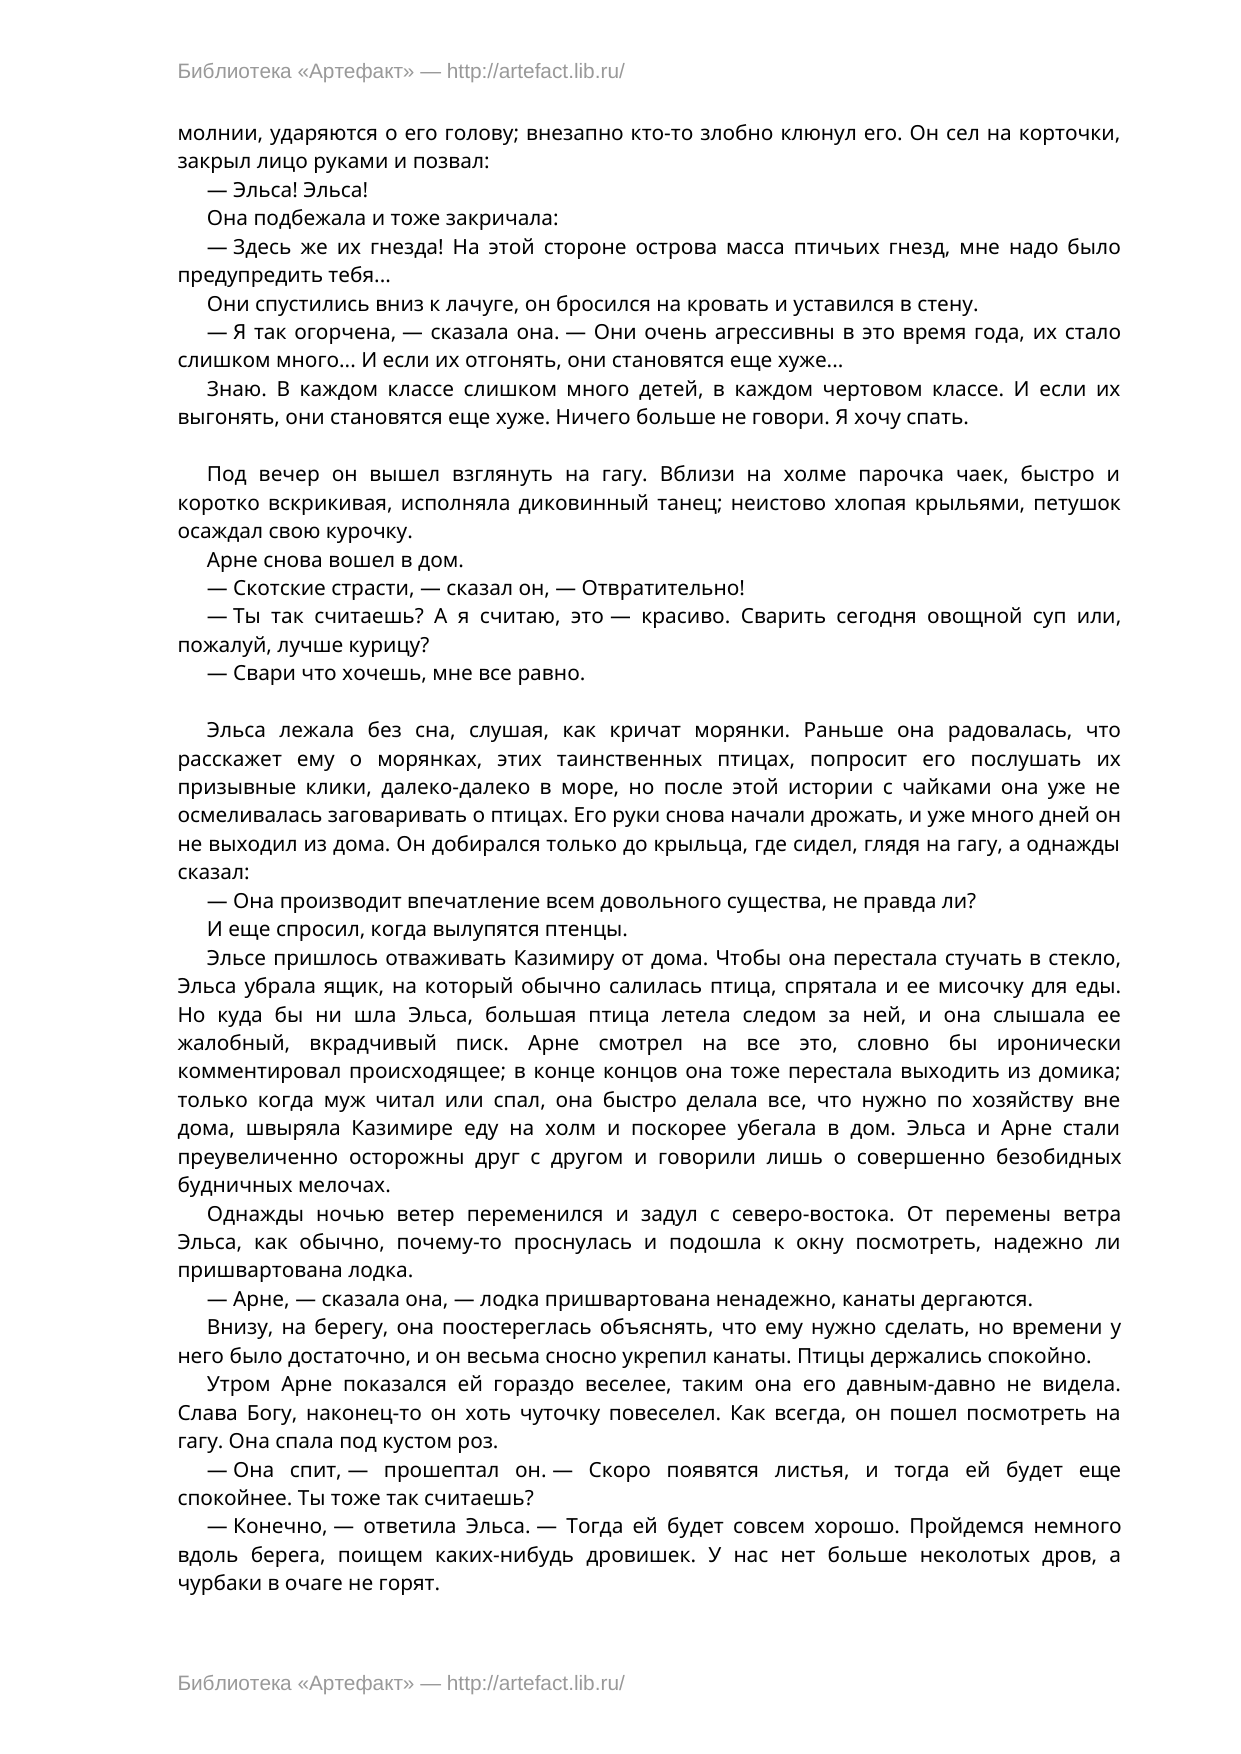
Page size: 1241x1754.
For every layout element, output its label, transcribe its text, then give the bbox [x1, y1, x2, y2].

text Эльсе пришлось отваживать Казимиру от дома. Чтобы она перестала стучать в стекло, Эльса убрала ящик, на который обычно салилась птица, спрятала и ее мисочку для еды. Но куда бы ни шла Эльса, большая птица летела следом за ней, и она слышала ее жалобный, вкрадчивый писк. Арне смотрел на все это, словно бы иронически комментировал происходящее; в конце концов она тоже перестала выходить из домика; только когда муж читал или спал, она быстро делала все, что нужно по хозяйству вне дома, швыряла Казимире еду на холм и поскорее убегала в дом. Эльса и Арне стали преувеличенно осторожны друг с другом и говорили лишь о совершенно безобидных будничных мелочах. [177, 943, 1122, 1199]
text Знаю. В каждом классе слишком много детей, в каждом чертовом классе. И если их выгонять, они становятся еще хуже. Ничего больше не говори. Я хочу спать. [177, 374, 1122, 431]
text — Арне, — сказала она, — лодка пришвартована ненадежно, канаты дергаются. [177, 1284, 1122, 1312]
text Однажды ночью ветер переменился и задул с северо-востока. От перемены ветра Эльса, как обычно, почему-то проснулась и подошла к окну посмотреть, надежно ли пришвартована лодка. [177, 1199, 1122, 1284]
text — Она производит впечатление всем довольного существа, не правда ли? [177, 886, 1122, 914]
text Под вечер он вышел взглянуть на гагу. Вблизи на холме парочка чаек, быстро и коротко вскрикивая, исполняла диковинный танец; неистово хлопая крыльями, петушок осаждал свою курочку. [177, 459, 1122, 545]
text — Свари что хочешь, мне все равно. [177, 658, 1122, 687]
text — Эльса! Эльса! [177, 175, 1122, 203]
text — Конечно, — ответила Эльса. — Тогда ей будет совсем хорошо. Пройдемся немного вдоль берега, поищем каких-нибудь дровишек. У нас нет больше неколотых дров, а чурбаки в очаге не горят. [177, 1512, 1122, 1597]
text Она подбежала и тоже закричала: [177, 203, 1122, 232]
text Они спустились вниз к лачуге, он бросился на кровать и уставился в стену. [177, 289, 1122, 317]
text — Я так огорчена, — сказала она. — Они очень агрессивны в это время года, их стало слишком много... И если их отгонять, они становятся еще хуже... [177, 317, 1122, 374]
text Арне снова вошел в дом. [177, 545, 1122, 573]
text Внизу, на берегу, она поостереглась объяснять, что ему нужно сделать, но времени у него было достаточно, и он весьма сносно укрепил канаты. Птицы держались спокойно. [177, 1312, 1122, 1369]
text — Ты так считаешь? А я считаю, это — красиво. Сварить сегодня овощной суп или, пожалуй, лучше курицу? [177, 602, 1122, 658]
text Эльса лежала без сна, слушая, как кричат морянки. Раньше она радовалась, что расскажет ему о морянках, этих таинственных птицах, попросит его послушать их призывные клики, далеко-далеко в море, но после этой истории с чайками она уже не осмеливалась заговаривать о птицах. Его руки снова начали дрожать, и уже много дней он не выходил из дома. Он добирался только до крыльца, где сидел, глядя на гагу, а однажды сказал: [177, 715, 1122, 886]
text И еще спросил, когда вылупятся птенцы. [177, 914, 1122, 943]
text — Она спит, — прошептал он. — Скоро появятся листья, и тогда ей будет еще спокойнее. Ты тоже так считаешь? [177, 1455, 1122, 1512]
text — Здесь же их гнезда! На этой стороне острова масса птичьих гнезд, мне надо было предупредить тебя... [177, 232, 1122, 289]
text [177, 118, 1122, 175]
text — Скотские страсти, — сказал он, — Отвратительно! [177, 573, 1122, 602]
text Утром Арне показался ей гораздо веселее, таким она его давным-давно не видела. Слава Богу, наконец-то он хоть чуточку повеселел. Как всегда, он пошел посмотреть на гагу. Она спала под кустом роз. [177, 1369, 1122, 1455]
